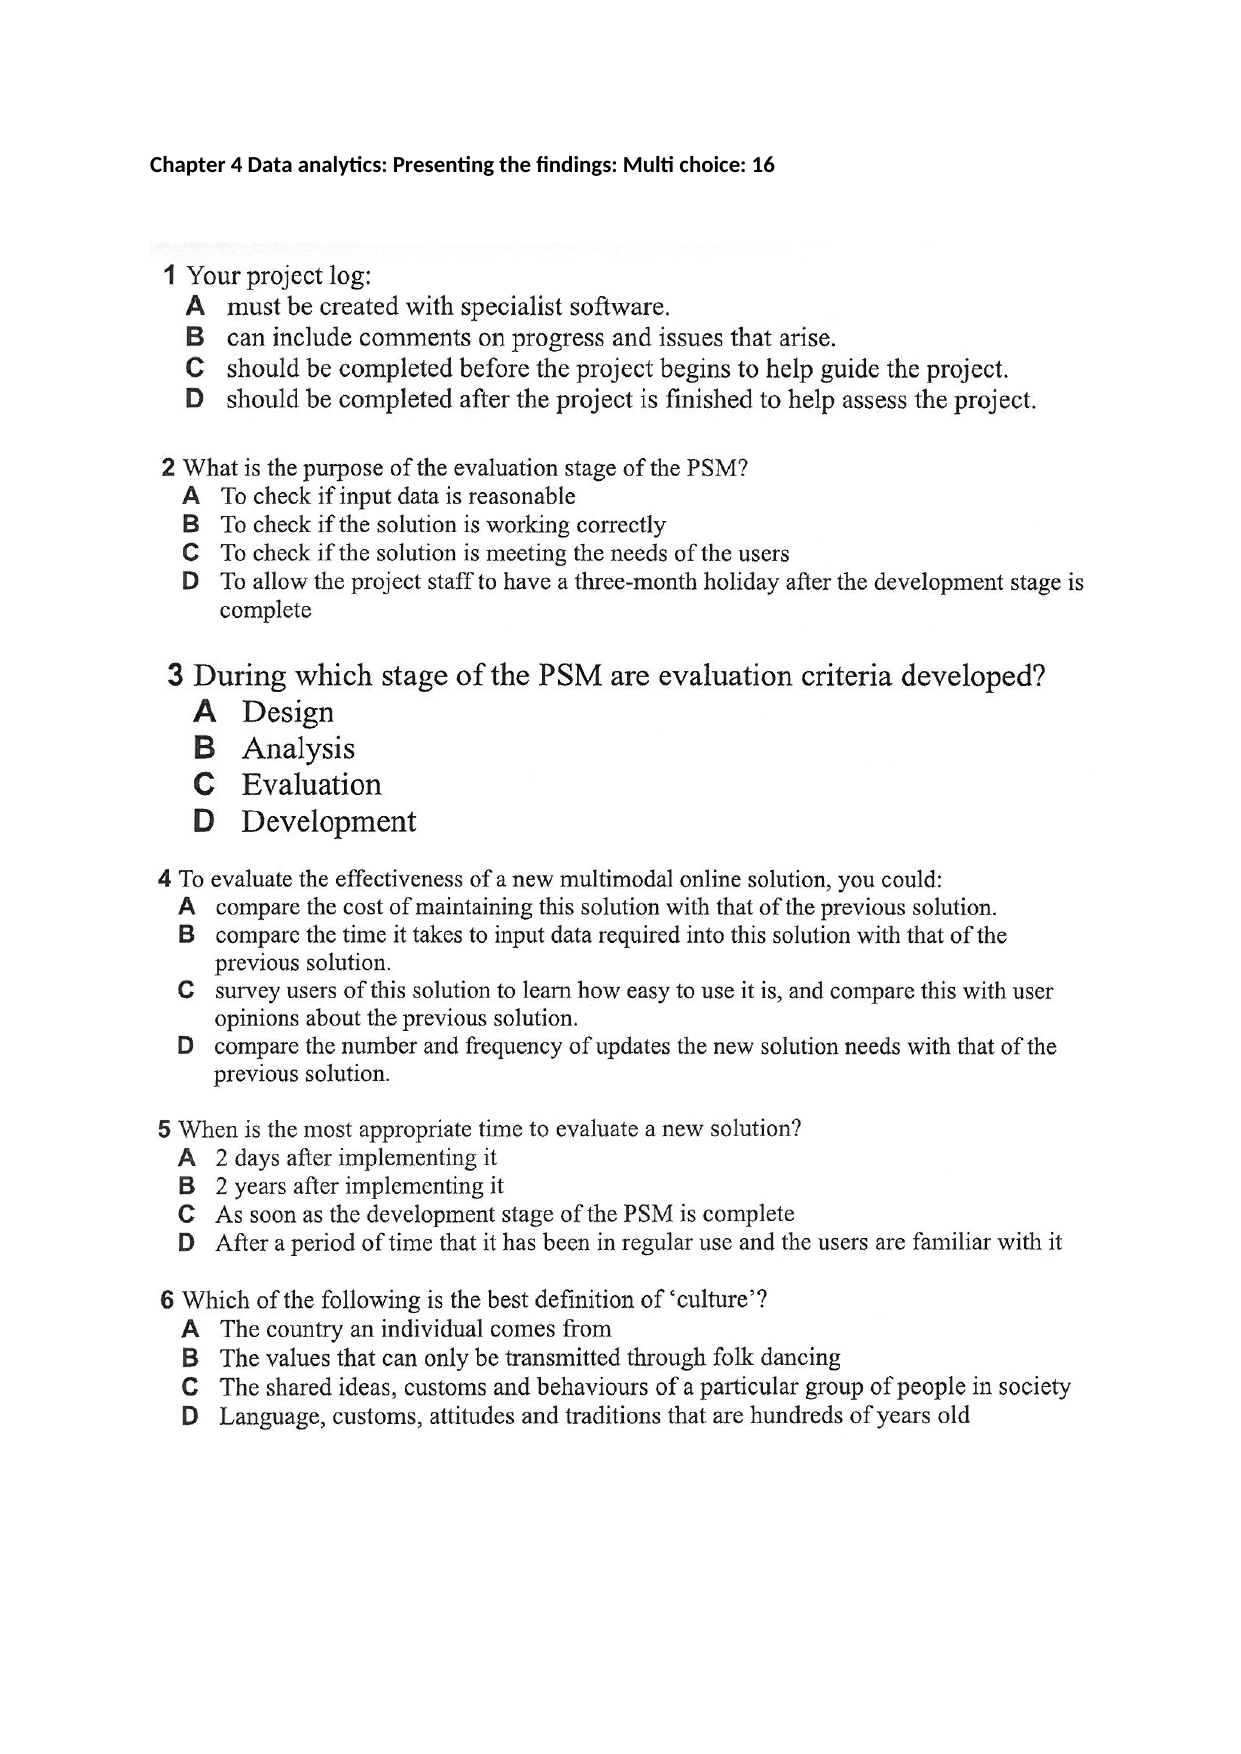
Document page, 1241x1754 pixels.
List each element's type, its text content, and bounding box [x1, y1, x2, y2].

text Chapter 4 Data analytics: Presenting the findings: Multi choice: 16 [150, 150, 1090, 178]
